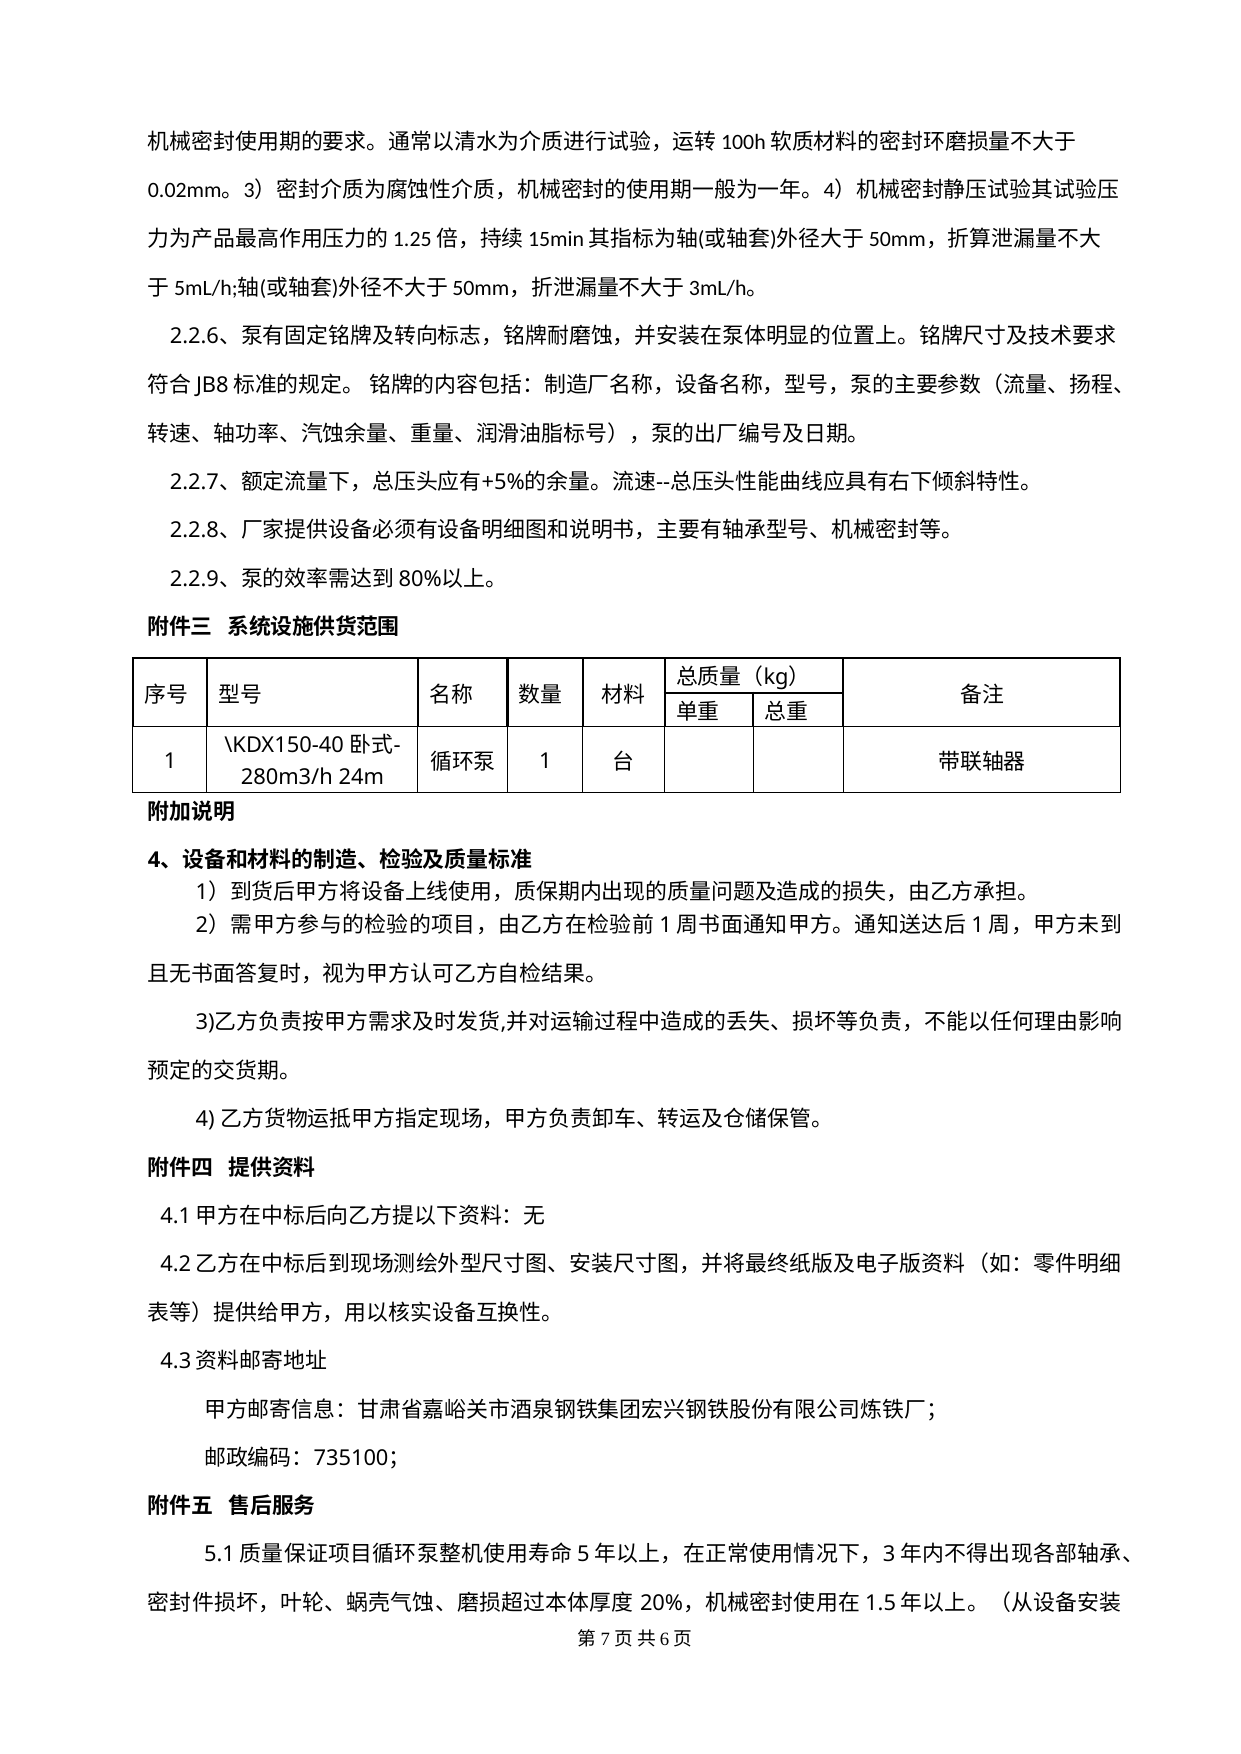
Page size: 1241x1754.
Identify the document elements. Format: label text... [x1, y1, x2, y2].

table_header 型号 [208, 659, 417, 726]
list 2.2.7、额定流量下，总压头应有+5%的余量。流速--总压头性能曲线应具有右下倾斜特性。 [148, 464, 1122, 496]
table_cell 单重 [666, 694, 752, 726]
text 4、设备和材料的制造、检验及质量标准 [148, 842, 1122, 874]
text 1）到货后甲方将设备上线使用，质保期内出现的质量问题及造成的损失，由乙方承担。 [148, 874, 1122, 907]
text 4.2乙方在中标后到现场测绘外型尺寸图、安装尺寸图，并将最终纸版及电子版资料（如：零件明细表等）提供给甲方，用以核实设备互换性。 [148, 1246, 1122, 1327]
text 甲方邮寄信息：甘肃省嘉峪关市酒泉钢铁集团宏兴钢铁股份有限公司炼铁厂； [148, 1391, 1122, 1424]
list 2.2.6、泵有固定铭牌及转向标志，铭牌耐磨蚀，并安装在泵体明显的位置上。铭牌尺寸及技术要求符合JB8标准的规定。 铭牌的内容包括：制造厂名称，设备名称，型号，泵的主要参数（流量、扬程、转速、轴功率、汽蚀余量、重量、润滑油脂标号），泵的出厂编号及日期。 [148, 318, 1122, 448]
table_cell \KDX150-40 卧式-280m3/h 24m [207, 727, 417, 792]
table_header 序号 [134, 659, 206, 726]
table_cell 1 [133, 727, 206, 792]
table_cell 1 [508, 727, 582, 792]
text 附件五 售后服务 [148, 1488, 1122, 1520]
table_cell 带联轴器 [844, 727, 1120, 792]
table_cell 总重 [754, 694, 842, 726]
table_header 数量 [509, 659, 582, 726]
text 3)乙方负责按甲方需求及时发货,并对运输过程中造成的丢失、损坏等负责，不能以任何理由影响预定的交货期。 [148, 1004, 1122, 1085]
list 2.2.9、泵的效率需达到80%以上。 [148, 560, 1122, 593]
table_header 总质量（kg） [666, 659, 842, 692]
table_header 备注 [844, 659, 1119, 726]
text 附件三 系统设施供货范围 [148, 609, 1122, 641]
list 2.2.8、厂家提供设备必须有设备明细图和说明书，主要有轴承型号、机械密封等。 [148, 512, 1122, 544]
text 4.3资料邮寄地址 [148, 1343, 1122, 1375]
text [148, 1536, 1122, 1617]
text 附加说明 [148, 793, 1122, 826]
table_cell 台 [583, 727, 664, 792]
text 4.1甲方在中标后向乙方提以下资料：无 [145, 1197, 1122, 1230]
text 附件四 提供资料 [148, 1149, 1122, 1182]
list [148, 123, 1122, 302]
table_header 材料 [584, 659, 664, 726]
text 2）需甲方参与的检验的项目，由乙方在检验前1周书面通知甲方。通知送达后1周，甲方未到且无书面答复时，视为甲方认可乙方自检结果。 [148, 907, 1122, 988]
table_cell 循环泵 [418, 727, 507, 792]
table_cell [754, 727, 843, 792]
table_header 名称 [419, 659, 506, 726]
text 邮政编码：735100； [148, 1439, 1122, 1472]
text 4) 乙方货物运抵甲方指定现场，甲方负责卸车、转运及仓储保管。 [148, 1101, 1122, 1133]
table_cell [665, 727, 753, 792]
